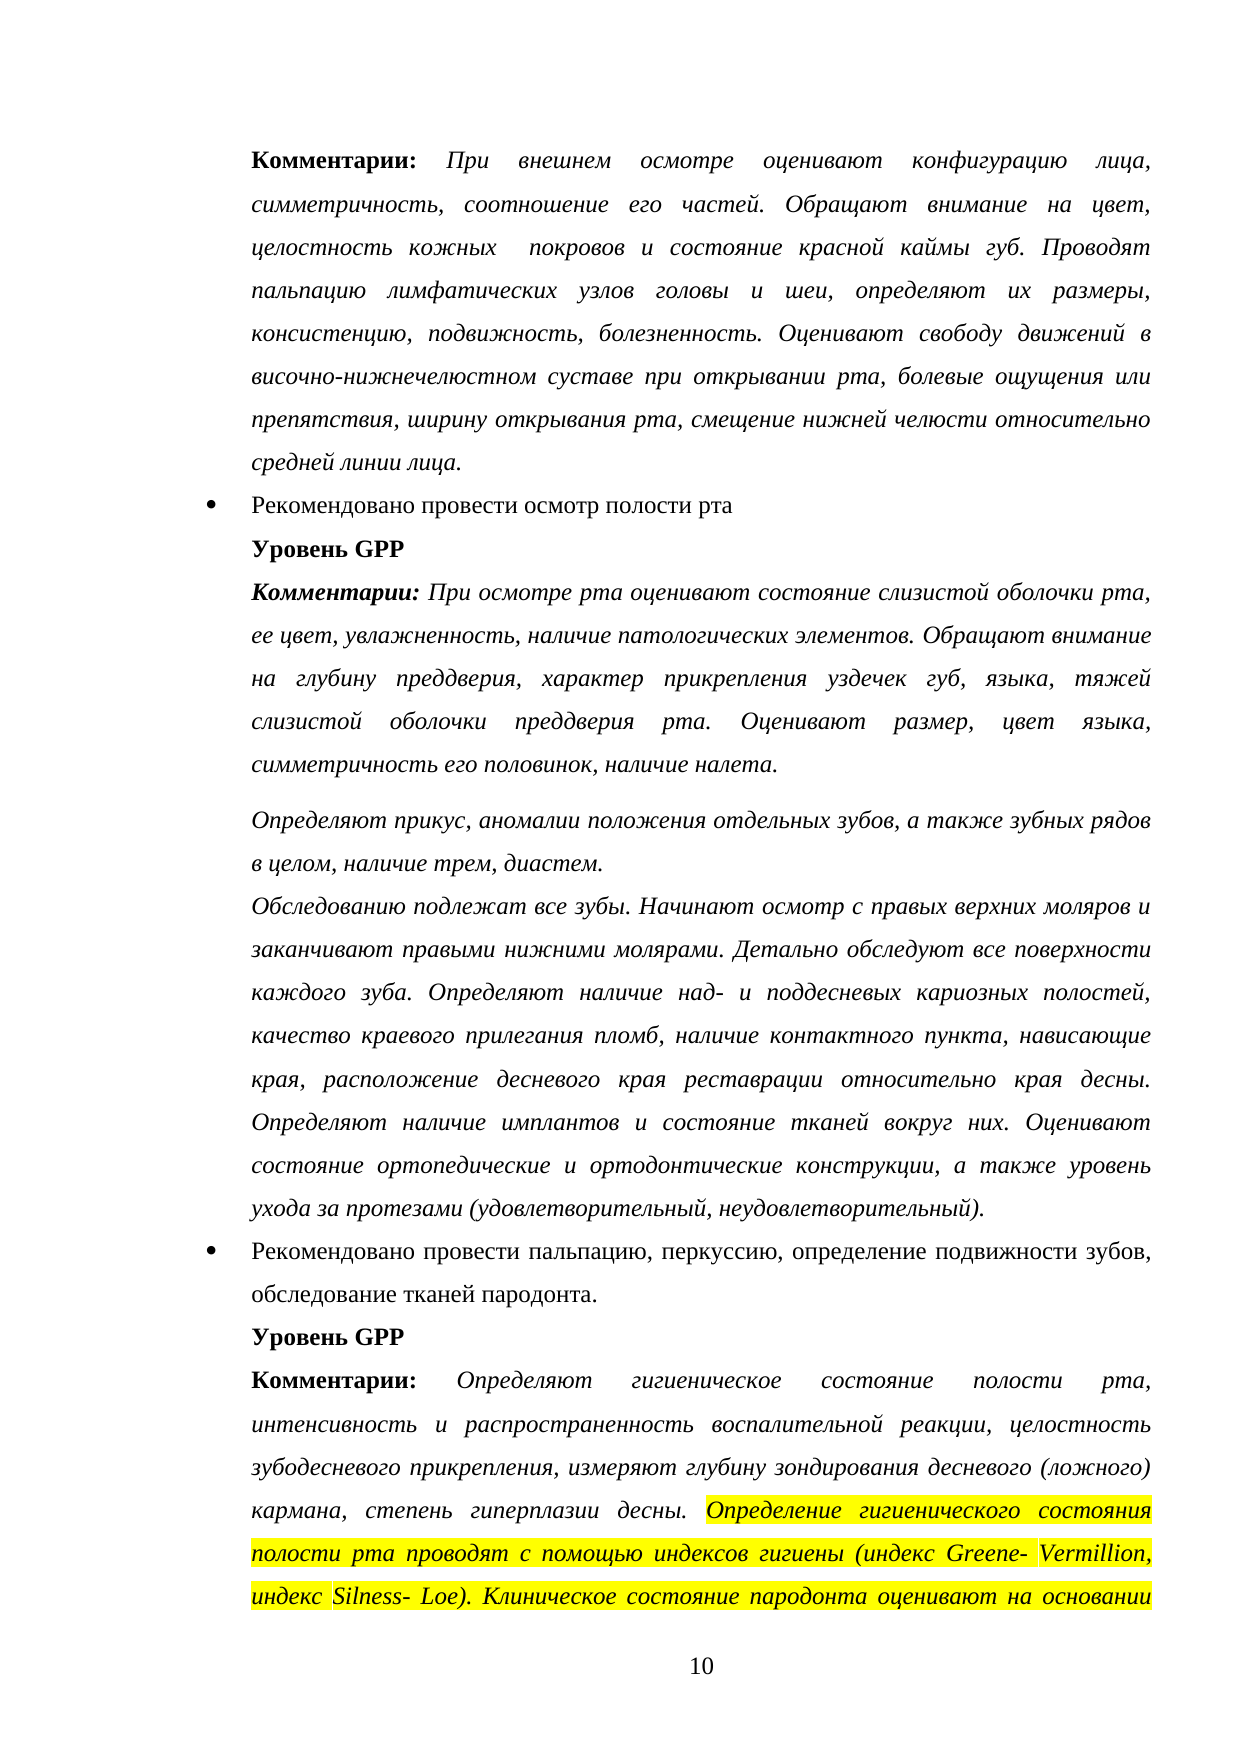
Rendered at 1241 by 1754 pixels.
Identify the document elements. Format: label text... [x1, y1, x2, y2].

text Уровень GPP [251, 1322, 1152, 1351]
text Комментарии: При внешнем осмотре оценивают конфигурацию лица, симметричность, соотношение его частей. Обращают внимание на цвет, целостность кожных покровов и состояние красной каймы губ. Проводят пальпацию лимфатических узлов головы и шеи, определяют их размеры, консистенцию, подвижность, болезненность. Оценивают свободу движений в височно-нижнечелюстном суставе при открывании рта, болевые ощущения или препятствия, ширину открывания рта, смещение нижней челюсти относительно средней линии лица. [251, 146, 1152, 476]
list Рекомендовано провести осмотр полости рта [207, 491, 1152, 519]
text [251, 1366, 1152, 1602]
text Обследованию подлежат все зубы. Начинают осмотр с правых верхних моляров и заканчивают правыми нижними молярами. Детально обследуют все поверхности каждого зуба. Определяют наличие над- и поддесневых кариозных полостей, качество краевого прилегания пломб, наличие контактного пункта, нависающие края, расположение десневого края реставрации относительно края десны. Определяют наличие имплантов и состояние тканей вокруг них. Оценивают состояние ортопедические и ортодонтические конструкции, а также уровень ухода за протезами (удовлетворительный, неудовлетворительный). [251, 891, 1152, 1222]
text Определяют прикус, аномалии положения отдельных зубов, а также зубных рядов в целом, наличие трем, диастем. [251, 805, 1152, 877]
text Уровень GPP [251, 534, 1152, 562]
list Рекомендовано провести пальпацию, перкуссию, определение подвижности зубов, обследование тканей пародонта. [207, 1236, 1152, 1308]
text Комментарии: При осмотре рта оценивают состояние слизистой оболочки рта, ее цвет, увлажненность, наличие патологических элементов. Обращают внимание на глубину преддверия, характер прикрепления уздечек губ, языка, тяжей слизистой оболочки преддверия рта. Оценивают размер, цвет языка, симметричность его половинок, наличие налета. [251, 577, 1152, 778]
